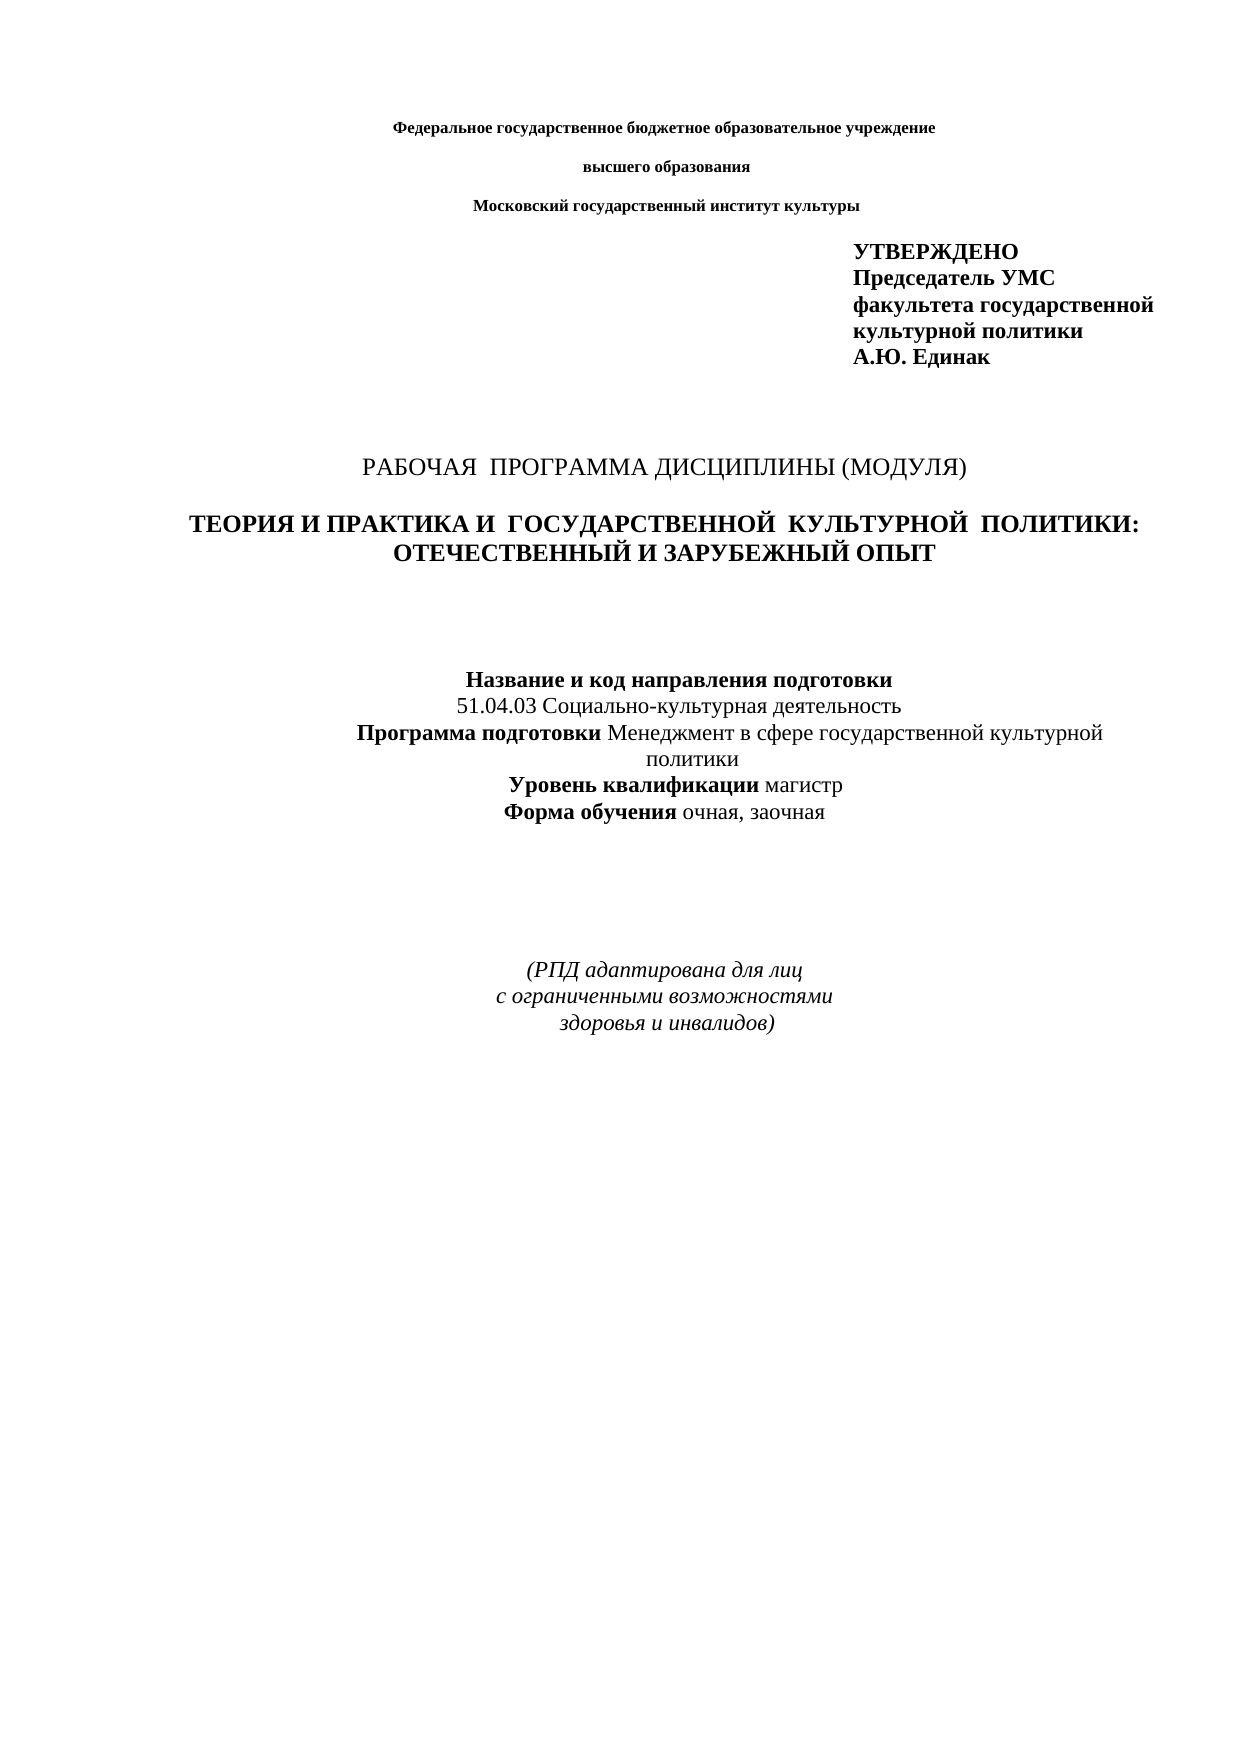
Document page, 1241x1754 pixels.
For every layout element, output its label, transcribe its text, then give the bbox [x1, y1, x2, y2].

text ТЕОРИЯ И ПРАКТИКА И ГОСУДАРСТВЕННОЙ КУЛЬТУРНОЙ ПОЛИТИКИ: ОТЕЧЕСТВЕННЫЙ И ЗАРУБЕЖНЫЙ ОПЫТ [177, 480, 1152, 567]
text Московский государственный институт культуры [177, 195, 1152, 229]
text здоровья и инвалидов) [177, 1008, 1152, 1035]
text Уровень квалификации магистр [208, 771, 1143, 798]
text Название и код направления подготовки [177, 666, 1181, 692]
text 51.04.03 Социально-культурная деятельность [177, 692, 1181, 719]
text Федеральное государственное бюджетное образовательное учреждение [177, 118, 1152, 152]
text с ограниченными возможностями [177, 982, 1152, 1008]
text Программа подготовки Менеджмент в сфере государственной культурной политики [248, 719, 1137, 771]
text (РПД адаптирована для лиц [177, 956, 1152, 982]
text Форма обучения очная, заочная [177, 798, 1152, 824]
table_header УТВЕРЖДЕНО Председатель УМС факультета государственной культурной политики А.Ю. Единак [842, 238, 1240, 423]
text РАБОЧАЯ ПРОГРАММА ДИСЦИПЛИНЫ (МОДУЛЯ) [177, 452, 1152, 480]
text высшего образования [177, 157, 1152, 190]
